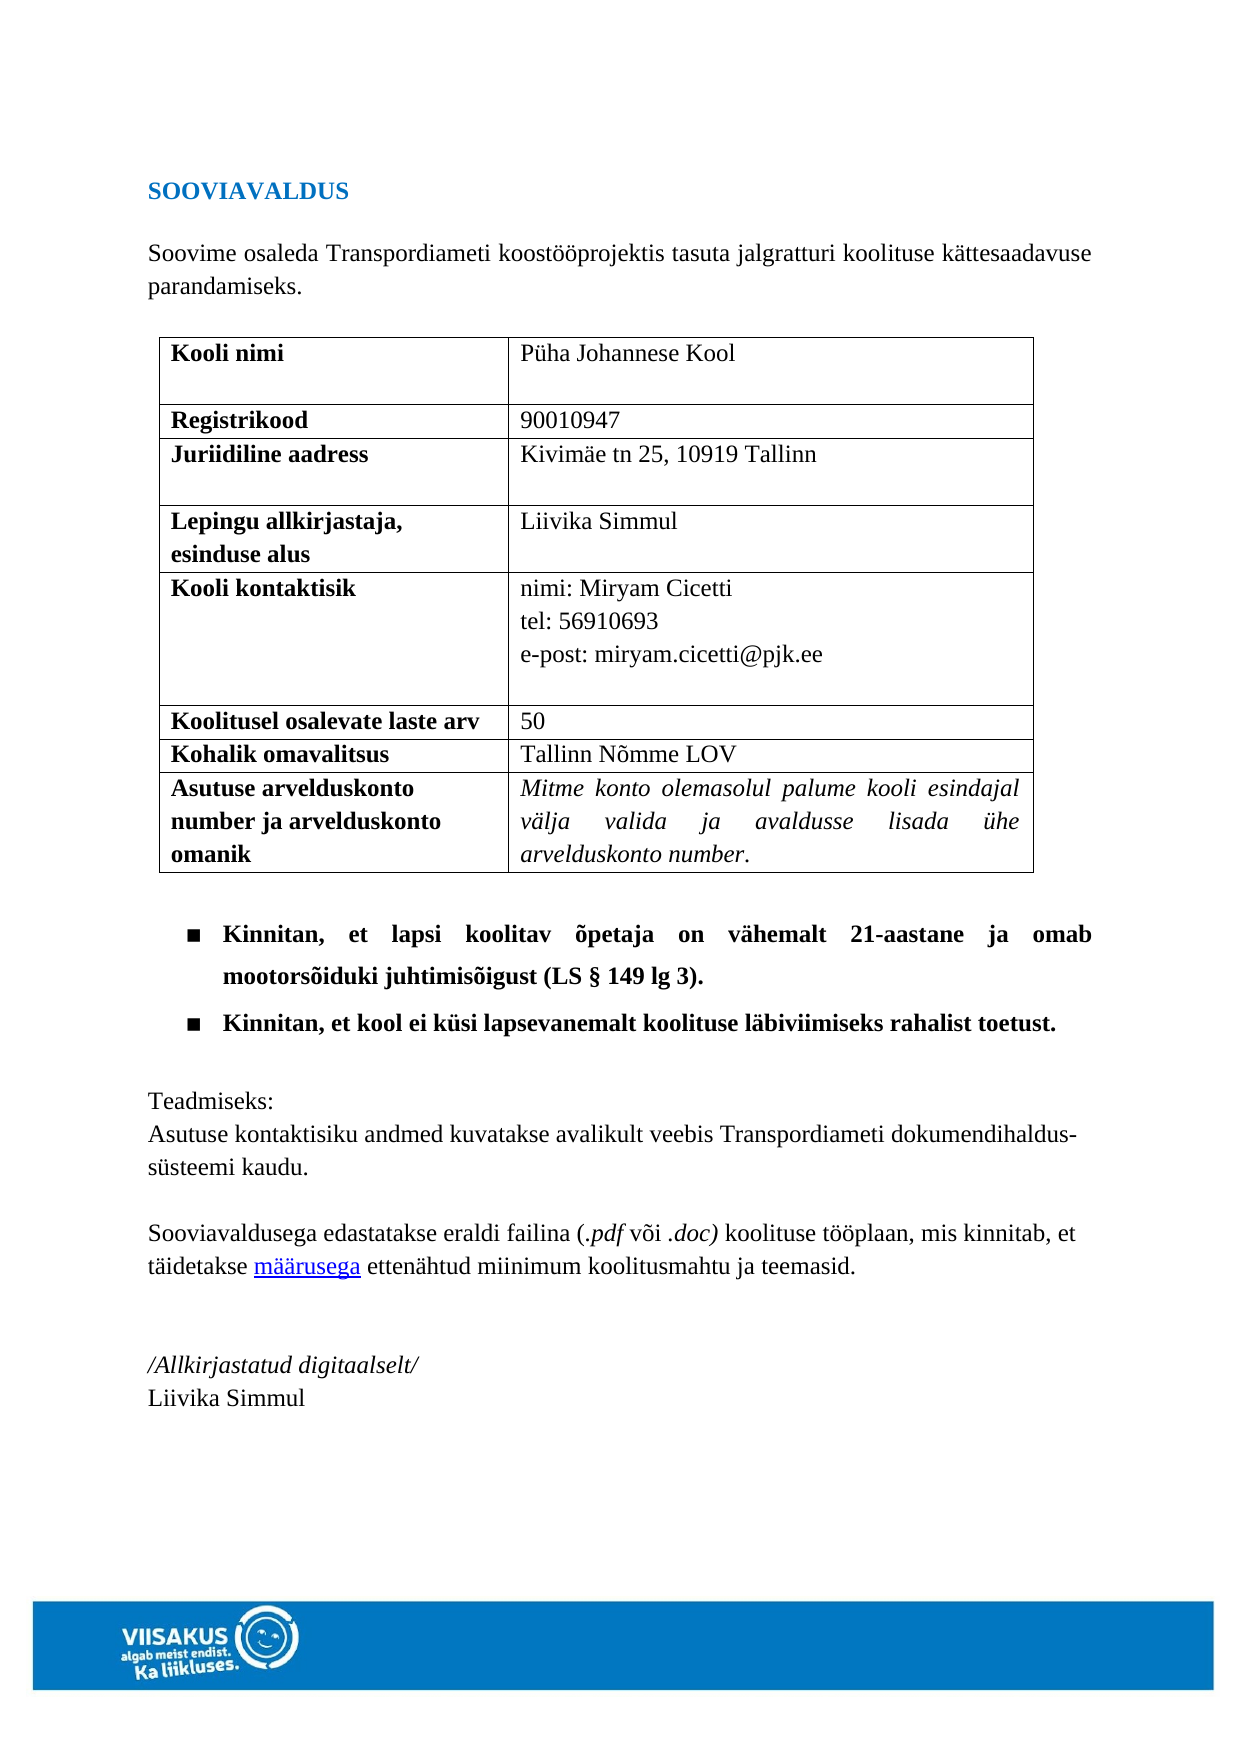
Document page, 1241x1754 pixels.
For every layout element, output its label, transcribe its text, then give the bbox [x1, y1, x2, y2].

table_cell 50 [509, 706, 1033, 738]
text Sooviavaldusega edastatakse eraldi failina (.pdf või .doc) koolituse tööplaan, mis kinnitab, et täidetakse määrusega ettenähtud miinimum koolitusmahtu ja teemasid. [148, 1218, 1093, 1280]
picture [25, 1596, 1221, 1697]
table_cell Kohalik omavalitsus [160, 740, 508, 772]
text SOOVIAVALDUS [148, 176, 1093, 205]
table_header Püha Johannese Kool [509, 338, 1033, 404]
table_cell Asutuse arvelduskonto number ja arvelduskonto omanik [160, 773, 508, 872]
text /Allkirjastatud digitaalselt/ [148, 1350, 1093, 1379]
table_cell Lepingu allkirjastaja, esinduse alus [160, 506, 508, 572]
text Liivika Simmul [148, 1383, 1093, 1412]
table_cell Kooli kontaktisik [160, 573, 508, 705]
text Asutuse kontaktisiku andmed kuvatakse avalikult veebis Transpordiameti dokumendihaldus-süsteemi kaudu. [148, 1119, 1093, 1181]
table_cell Registrikood [160, 405, 508, 438]
table_cell nimi: Miryam Cicetti tel: 56910693 e-post: miryam.cicetti@pjk.ee [509, 573, 1033, 705]
text Soovime osaleda Transpordiameti koostööprojektis tasuta jalgratturi koolituse kättesaadavuse parandamiseks. [148, 238, 1093, 300]
table_cell Juriidiline aadress [160, 439, 508, 505]
table_cell Mitme konto olemasolul palume kooli esindajal välja valida ja avaldusse lisada ühe arvelduskonto number. [509, 773, 1033, 872]
table_cell 90010947 [509, 405, 1033, 438]
table_cell Koolitusel osalevate laste arv [160, 706, 508, 738]
list Kinnitan, et lapsi koolitav õpetaja on vähemalt 21-aastane ja omab mootorsõiduki juhtimisõigust (LS § 149 lg 3). [185, 906, 1093, 990]
text Teadmiseks: [148, 1086, 1093, 1115]
table_cell Tallinn Nõmme LOV [509, 740, 1033, 772]
table_header Kooli nimi [160, 338, 508, 404]
table_cell Kivimäe tn 25, 10919 Tallinn [509, 439, 1033, 505]
table_cell Liivika Simmul [509, 506, 1033, 572]
list Kinnitan, et kool ei küsi lapsevanemalt koolituse läbiviimiseks rahalist toetust. [185, 994, 1093, 1046]
